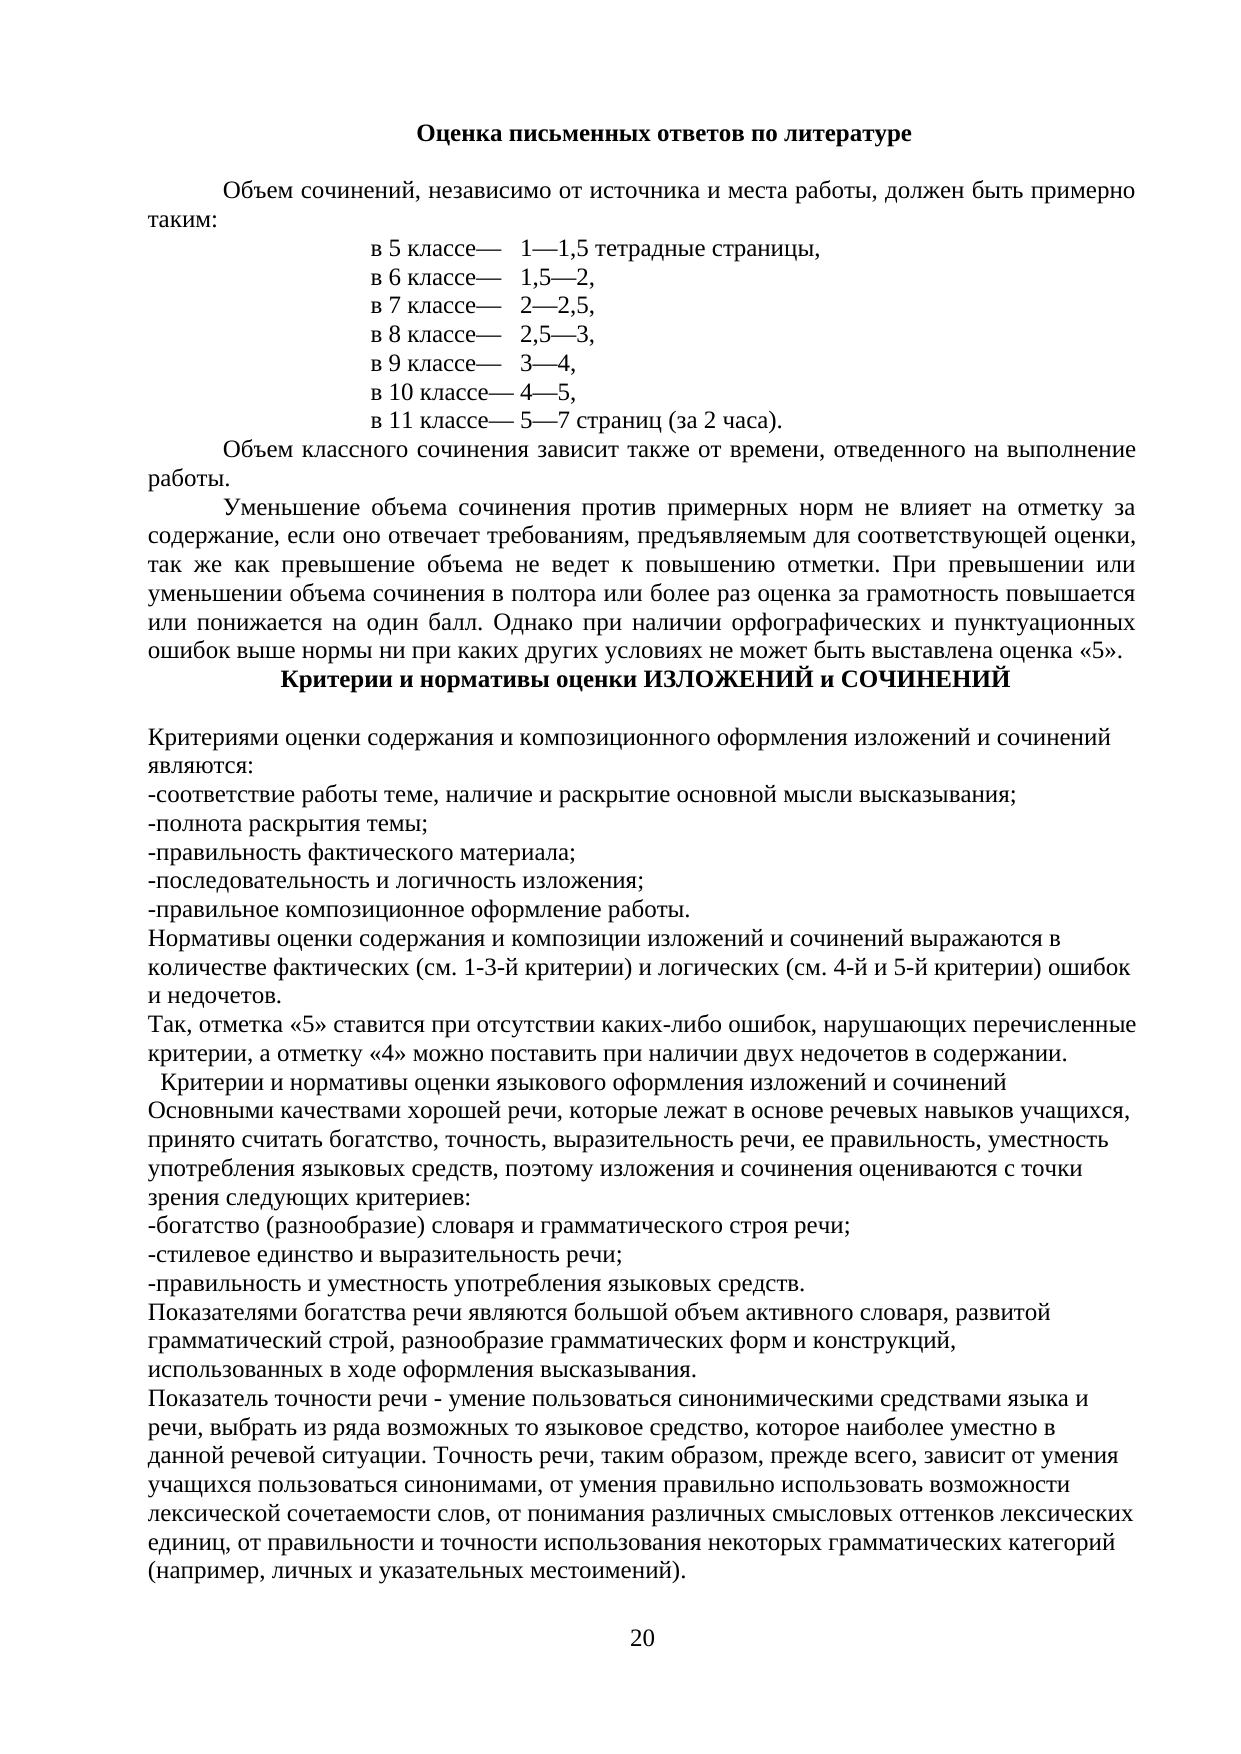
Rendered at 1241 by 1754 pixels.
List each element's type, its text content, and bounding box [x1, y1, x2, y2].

text в 11 классе— 5—7 страниц (за 2 часа). [295, 406, 1137, 434]
text Уменьшение объема сочинения против примерных норм не влияет на отметку за содержание, если оно отвечает требованиям, предъявляемым для соответствующей оценки, так же как превышение объема не ведет к повышению отметки. При превышении или уменьшении объема сочинения в полтора или более раз оценка за грамотность повышается или понижается на один балл. Однако при наличии орфографических и пунктуационных ошибок выше нормы ни при каких других условиях не может быть выставлена оценка «5». [148, 492, 1137, 664]
text Объем сочинений, независимо от источника и места работы, должен быть примерно таким: [148, 176, 1137, 233]
text -правильное композиционное оформление работы. [148, 894, 1137, 923]
text в 8 классе— 2,5—3, [295, 319, 1137, 348]
text в 5 классе— 1—1,5 тетрадные страницы, [295, 233, 1137, 262]
text в 6 классе— 1,5—2, [295, 262, 1137, 291]
text -правильность фактического материала; [148, 837, 1137, 866]
text Так, отметка «5» ставится при отсутствии каких-либо ошибок, нарушающих перечисленные критерии, а отметку «4» можно поставить при наличии двух недочетов в содержании. [148, 1009, 1137, 1067]
text -правильность и уместность употребления языковых средств. [148, 1268, 1137, 1297]
text Критерии и нормативы оценки языкового оформления изложений и сочинений [148, 1067, 1137, 1096]
text Основными качествами хорошей речи, которые лежат в основе речевых навыков учащихся, принято считать богатство, точность, выразительность речи, ее правильность, уместность употребления языковых средств, поэтому изложения и сочинения оцениваются с точки зрения следующих критериев: [148, 1096, 1137, 1211]
text -богатство (разнообразие) словаря и грамматического строя речи; [148, 1211, 1137, 1239]
text Показатель точности речи - умение пользоваться синонимическими средствами языка и речи, выбрать из ряда возможных то языковое средство, которое наиболее уместно в данной речевой ситуации. Точность речи, таким образом, прежде всего, зависит от умения учащихся пользоваться синонимами, от умения правильно использовать возможности лексической сочетаемости слов, от понимания различных смысловых оттенков лексических единиц, от правильности и точности использования некоторых грамматических категорий (например, личных и указательных местоимений). [148, 1383, 1137, 1584]
text в 7 классе— 2—2,5, [295, 291, 1137, 319]
text Критериями оценки содержания и композиционного оформления изложений и сочинений являются: [148, 722, 1137, 779]
text Показателями богатства речи являются большой объем активного словаря, развитой грамматический строй, разнообразие грамматических форм и конструкций, использованных в ходе оформления высказывания. [148, 1297, 1137, 1383]
text Объем классного сочинения зависит также от времени, отведенного на выполнение работы. [148, 434, 1137, 492]
text Оценка письменных ответов по литературе [148, 118, 1137, 147]
text Нормативы оценки содержания и композиции изложений и сочинений выражаются в количестве фактических (см. 1-3-й критерии) и логических (см. 4-й и 5-й критерии) ошибок и недочетов. [148, 923, 1137, 1009]
text -последовательность и логичность изложения; [148, 866, 1137, 894]
text -стилевое единство и выразительность речи; [148, 1239, 1137, 1268]
text Критерии и нормативы оценки ИЗЛОЖЕНИЙ и СОЧИНЕНИЙ [148, 664, 1137, 693]
text в 9 классе— 3—4, [295, 348, 1137, 377]
text -полнота раскрытия темы; [148, 808, 1137, 837]
text -соответствие работы теме, наличие и раскрытие основной мысли высказывания; [148, 779, 1137, 808]
text в 10 классе— 4—5, [295, 377, 1137, 406]
